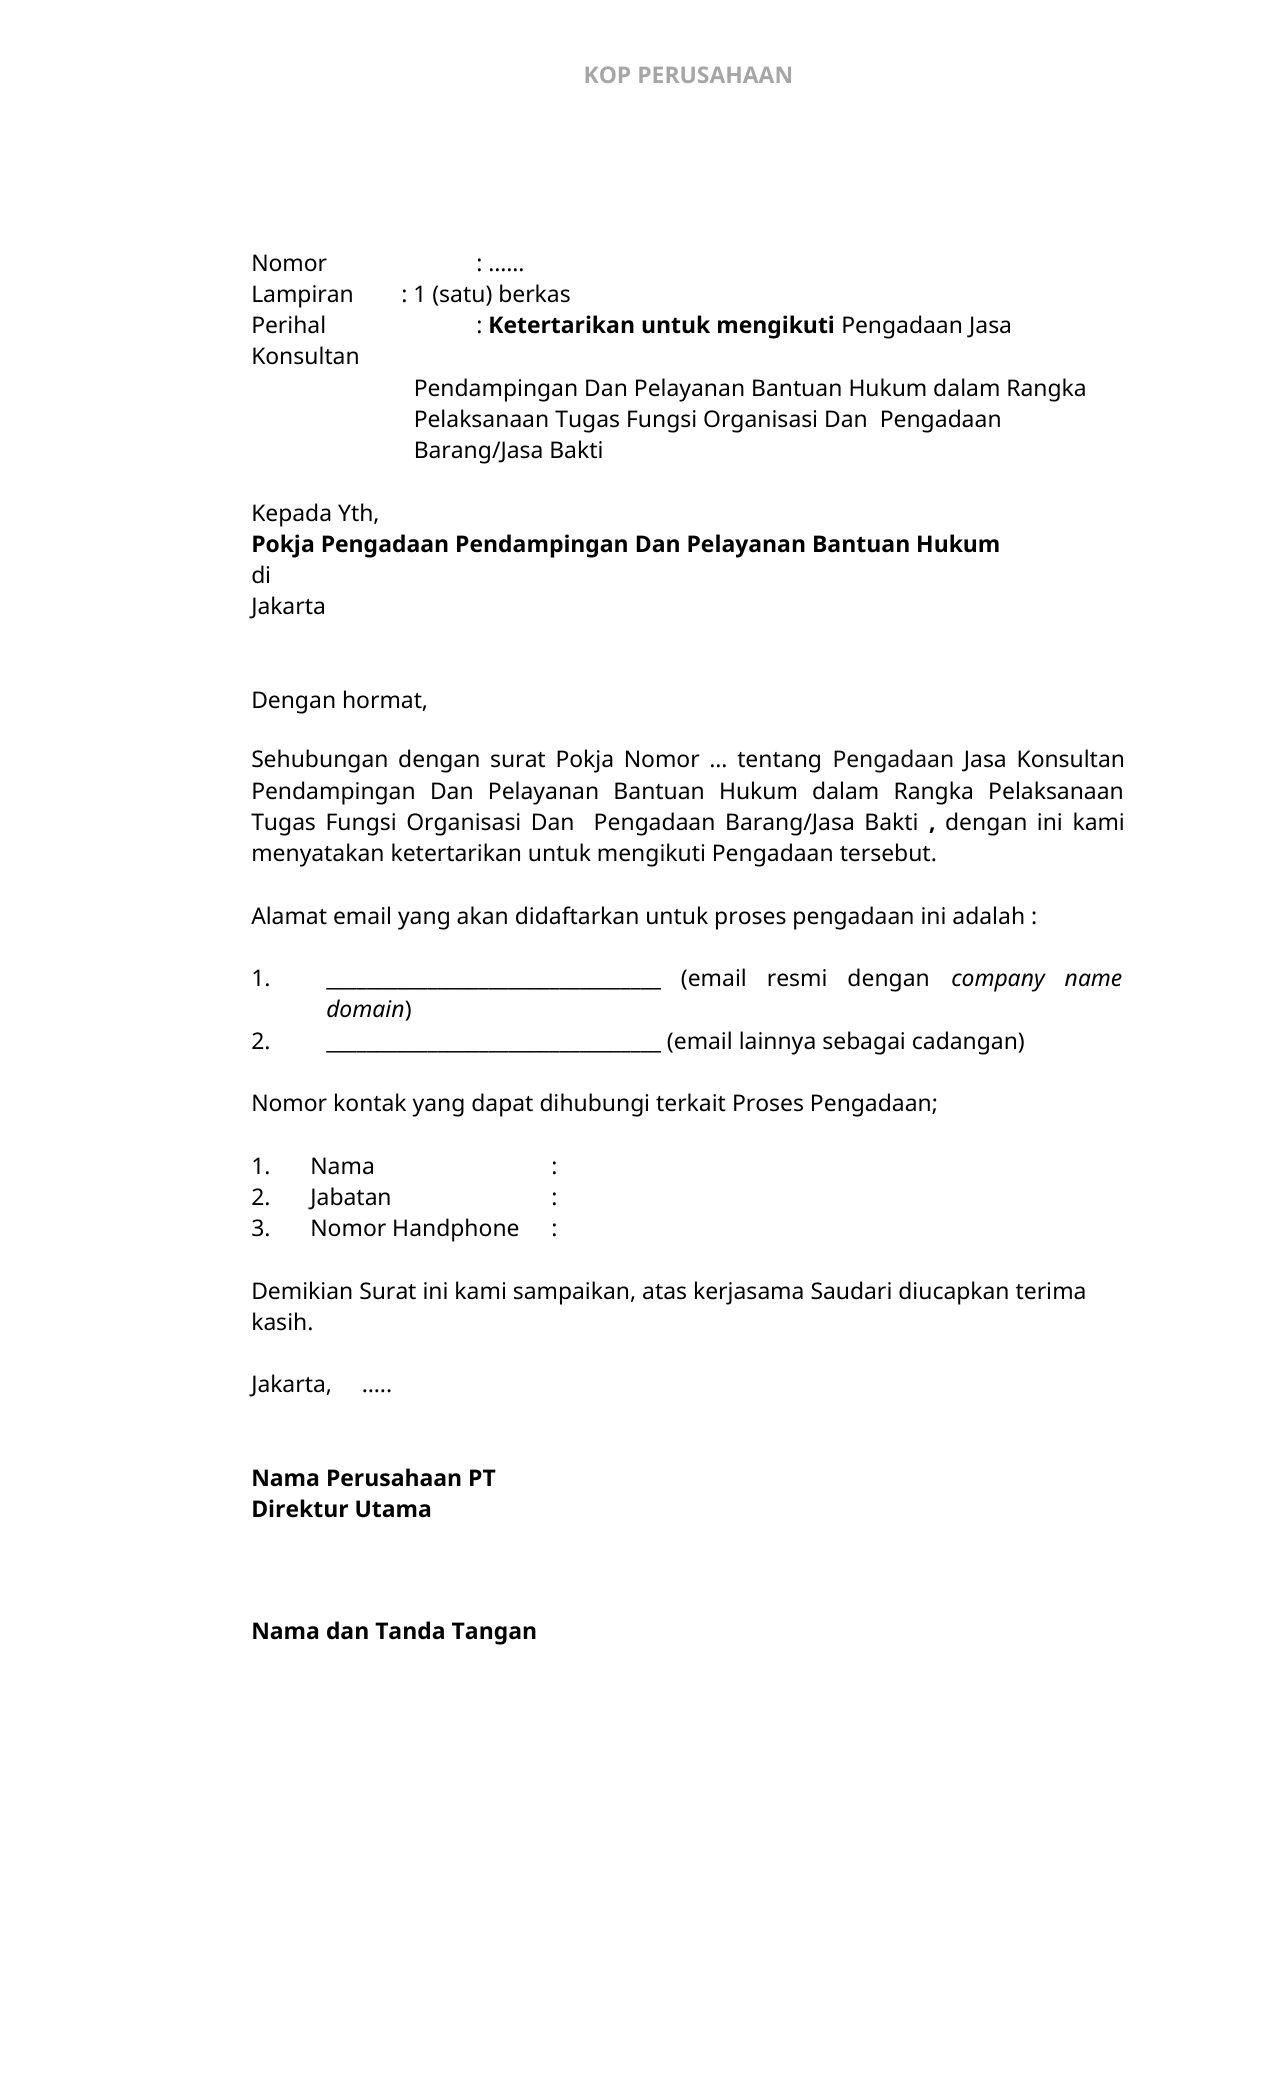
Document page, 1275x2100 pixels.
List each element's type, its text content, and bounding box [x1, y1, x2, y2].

list Jabatan : [251, 1181, 1125, 1212]
text Pokja Pengadaan Pendampingan Dan Pelayanan Bantuan Hukum [251, 528, 1125, 559]
text Direktur Utama [251, 1493, 1125, 1524]
list _________________________________ (email lainnya sebagai cadangan) [251, 1024, 1125, 1056]
text Nama Perusahaan PT [251, 1462, 1125, 1493]
text Nomor kontak yang dapat dihubungi terkait Proses Pengadaan; [251, 1087, 1125, 1118]
text Alamat email yang akan didaftarkan untuk proses pengadaan ini adalah : [251, 899, 1125, 931]
text Sehubungan dengan surat Pokja Nomor … tentang Pengadaan Jasa Konsultan Pendampingan Dan Pelayanan Bantuan Hukum dalam Rangka Pelaksanaan Tugas Fungsi Organisasi Dan Pengadaan Barang/Jasa Bakti , dengan ini kami menyatakan ketertarikan untuk mengikuti Pengadaan tersebut. [251, 743, 1125, 868]
text Demikian Surat ini kami sampaikan, atas kerjasama Saudari diucapkan terima kasih. [251, 1274, 1125, 1337]
text Pendampingan Dan Pelayanan Bantuan Hukum dalam Rangka Pelaksanaan Tugas Fungsi Organisasi Dan Pengadaan Barang/Jasa Bakti [413, 372, 1125, 465]
text Lampiran : 1 (satu) berkas [251, 278, 1125, 309]
text Perihal : Ketertarikan untuk mengikuti Pengadaan Jasa Konsultan [251, 309, 1125, 372]
text Dengan hormat, [251, 684, 1125, 715]
text di [251, 559, 1125, 590]
text Kepada Yth, [251, 497, 1125, 528]
text Jakarta, ….. [251, 1368, 1125, 1399]
list Nomor Handphone : [251, 1212, 1125, 1243]
text KOP PERUSAHAAN [251, 59, 1125, 90]
list Nama : [251, 1149, 1125, 1181]
text Nomor : …… [251, 247, 1125, 278]
text Jakarta [251, 590, 1125, 622]
list _________________________________ (email resmi dengan company name domain) [251, 962, 1125, 1024]
text Nama dan Tanda Tangan [251, 1615, 1125, 1646]
